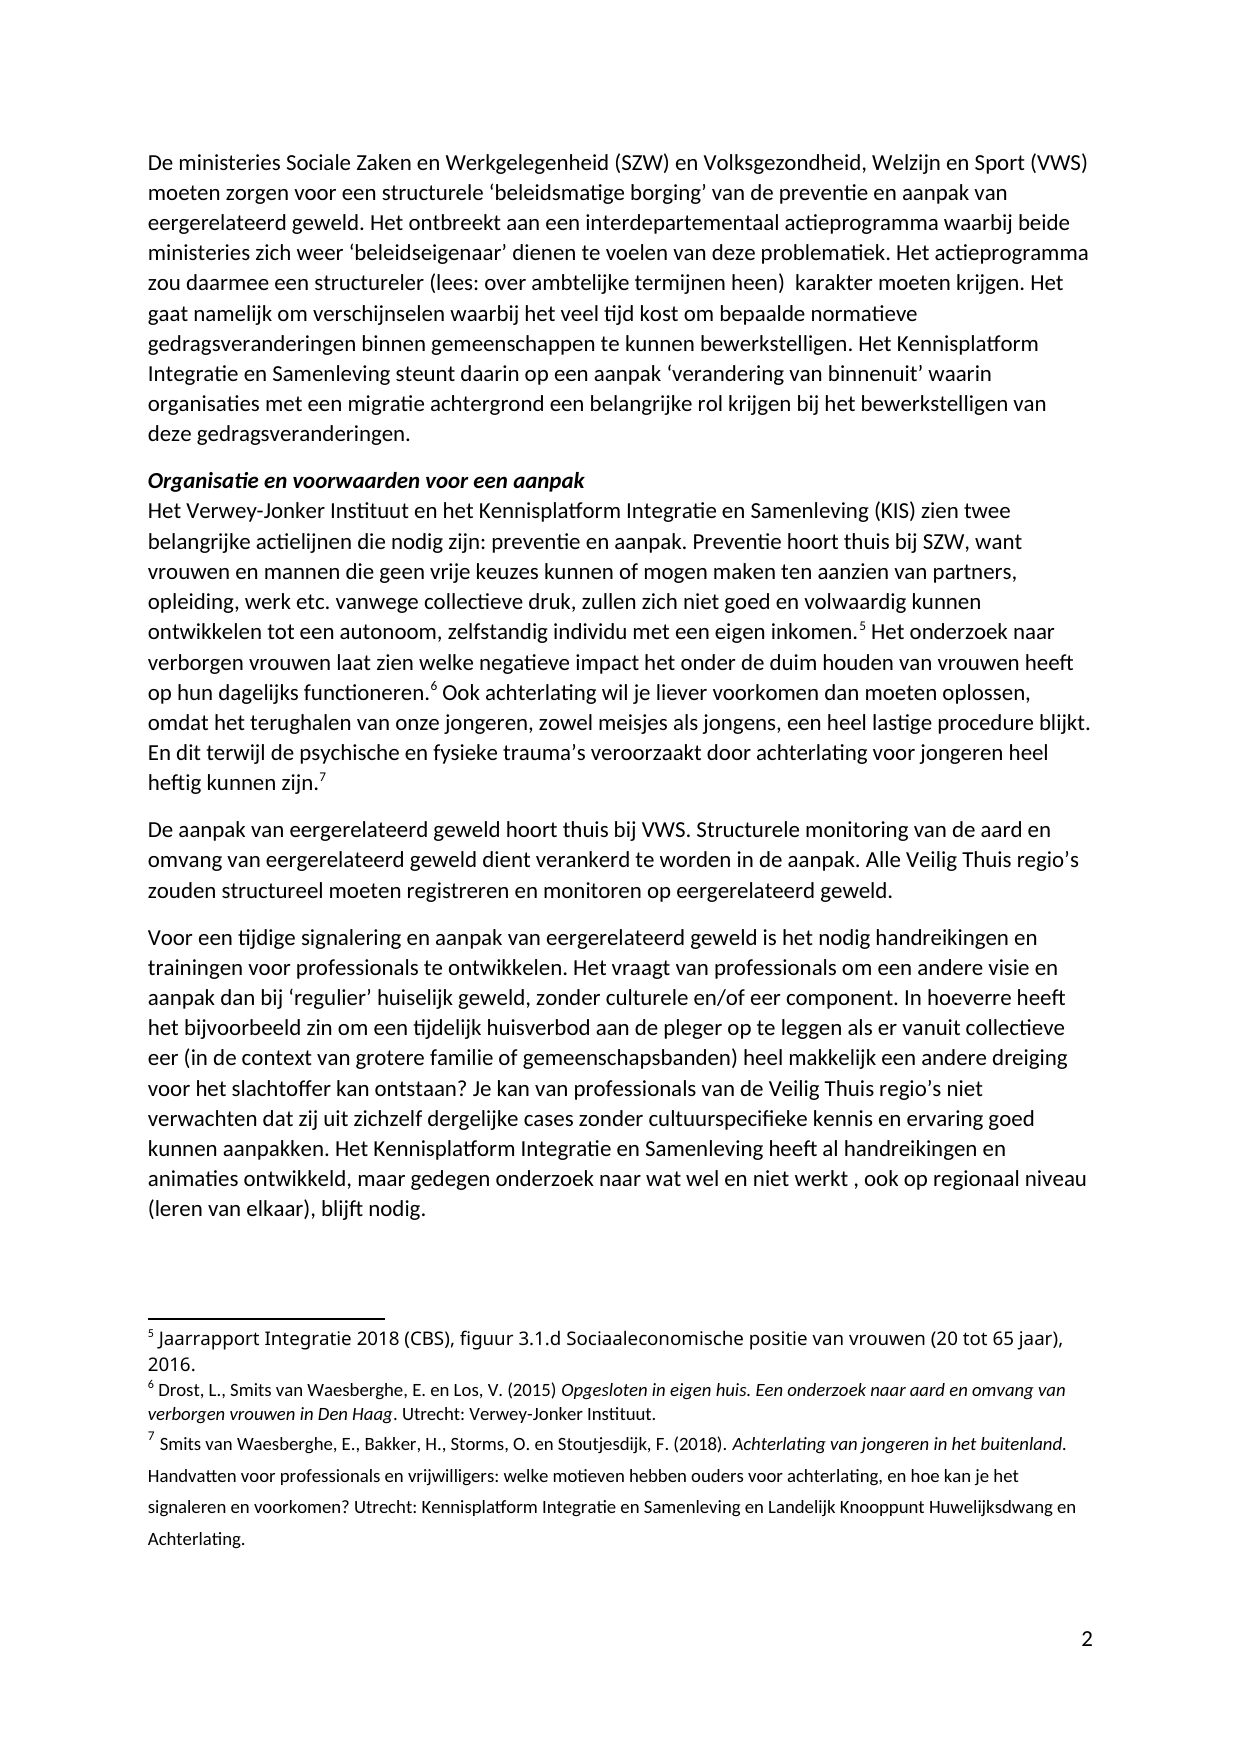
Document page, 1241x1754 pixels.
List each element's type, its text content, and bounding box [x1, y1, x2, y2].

text Voor een tijdige signalering en aanpak van eergerelateerd geweld is het nodig handreikingen en trainingen voor professionals te ontwikkelen. Het vraagt van professionals om een andere visie en aanpak dan bij ‘regulier’ huiselijk geweld, zonder culturele en/of eer component. In hoeverre heeft het bijvoorbeeld zin om een tijdelijk huisverbod aan de pleger op te leggen als er vanuit collectieve eer (in de context van grotere familie of gemeenschapsbanden) heel makkelijk een andere dreiging voor het slachtoffer kan ontstaan? Je kan van professionals van de Veilig Thuis regio’s niet verwachten dat zij uit zichzelf dergelijke cases zonder cultuurspecifieke kennis en ervaring goed kunnen aanpakken. Het Kennisplatform Integratie en Samenleving heeft al handreikingen en animaties ontwikkeld, maar gedegen onderzoek naar wat wel en niet werkt , ook op regionaal niveau (leren van elkaar), blijft nodig. [148, 923, 1093, 1222]
text Organisatie en voorwaarden voor een aanpak Het Verwey-Jonker Instituut en het Kennisplatform Integratie en Samenleving (KIS) zien twee belangrijke actielijnen die nodig zijn: preventie en aanpak. Preventie hoort thuis bij SZW, want vrouwen en mannen die geen vrije keuzes kunnen of mogen maken ten aanzien van partners, opleiding, werk etc. vanwege collectieve druk, zullen zich niet goed en volwaardig kunnen ontwikkelen tot een autonoom, zelfstandig individu met een eigen inkomen. Het onderzoek naar verborgen vrouwen laat zien welke negatieve impact het onder de duim houden van vrouwen heeft op hun dagelijks functioneren. Ook achterlating wil je liever voorkomen dan moeten oplossen, omdat het terughalen van onze jongeren, zowel meisjes als jongens, een heel lastige procedure blijkt. En dit terwijl de psychische en fysieke trauma’s veroorzaakt door achterlating voor jongeren heel heftig kunnen zijn. [148, 466, 1093, 796]
text De ministeries Sociale Zaken en Werkgelegenheid (SZW) en Volksgezondheid, Welzijn en Sport (VWS) moeten zorgen voor een structurele ‘beleidsmatige borging’ van de preventie en aanpak van eergerelateerd geweld. Het ontbreekt aan een interdepartementaal actieprogramma waarbij beide ministeries zich weer ‘beleidseigenaar’ dienen te voelen van deze problematiek. Het actieprogramma zou daarmee een structureler (lees: over ambtelijke termijnen heen) karakter moeten krijgen. Het gaat namelijk om verschijnselen waarbij het veel tijd kost om bepaalde normatieve gedragsveranderingen binnen gemeenschappen te kunnen bewerkstelligen. Het Kennisplatform Integratie en Samenleving steunt daarin op een aanpak ‘verandering van binnenuit’ waarin organisaties met een migratie achtergrond een belangrijke rol krijgen bij het bewerkstelligen van deze gedragsveranderingen. [148, 148, 1093, 447]
text De aanpak van eergerelateerd geweld hoort thuis bij VWS. Structurele monitoring van de aard en omvang van eergerelateerd geweld dient verankerd te worden in de aanpak. Alle Veilig Thuis regio’s zouden structureel moeten registreren en monitoren op eergerelateerd geweld. [148, 815, 1093, 904]
